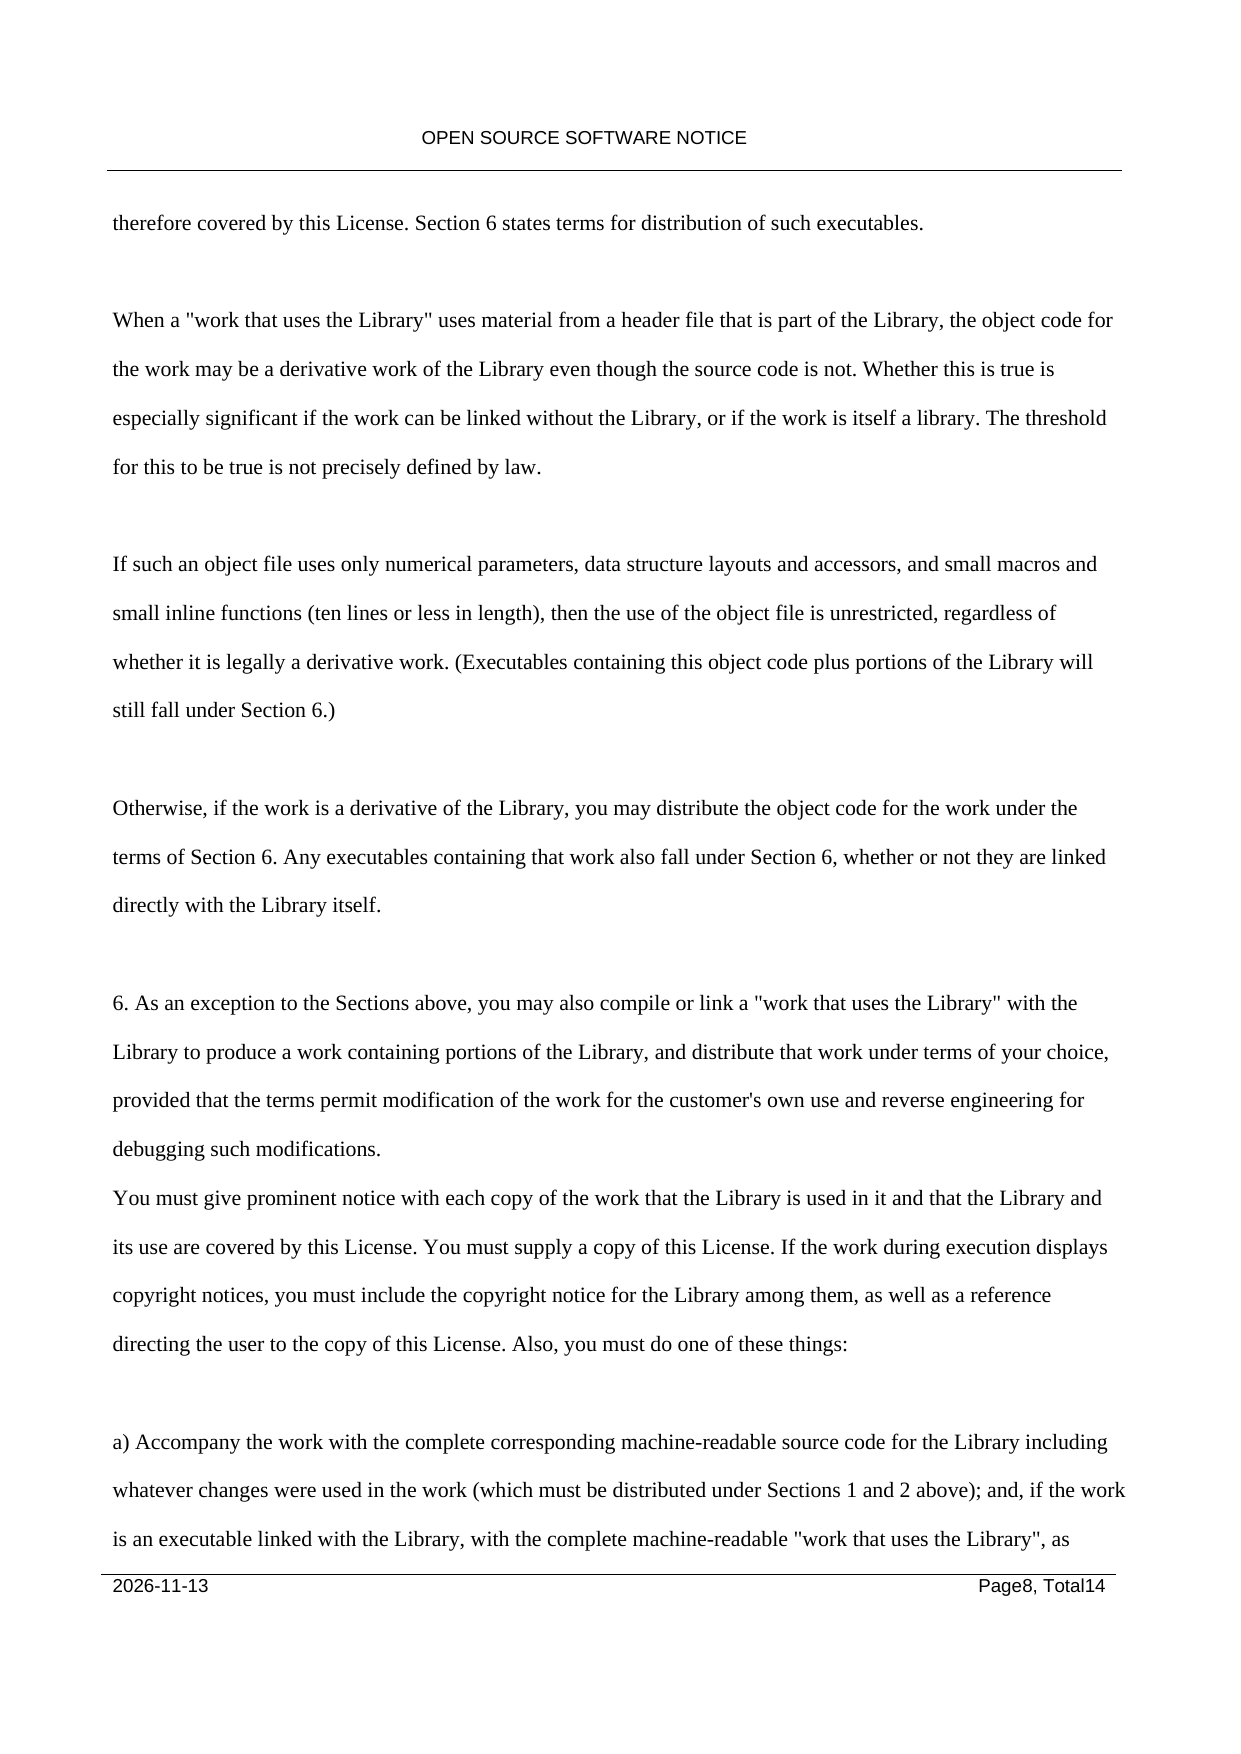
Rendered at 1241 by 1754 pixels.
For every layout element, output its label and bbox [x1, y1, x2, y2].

text [112, 206, 1128, 1555]
